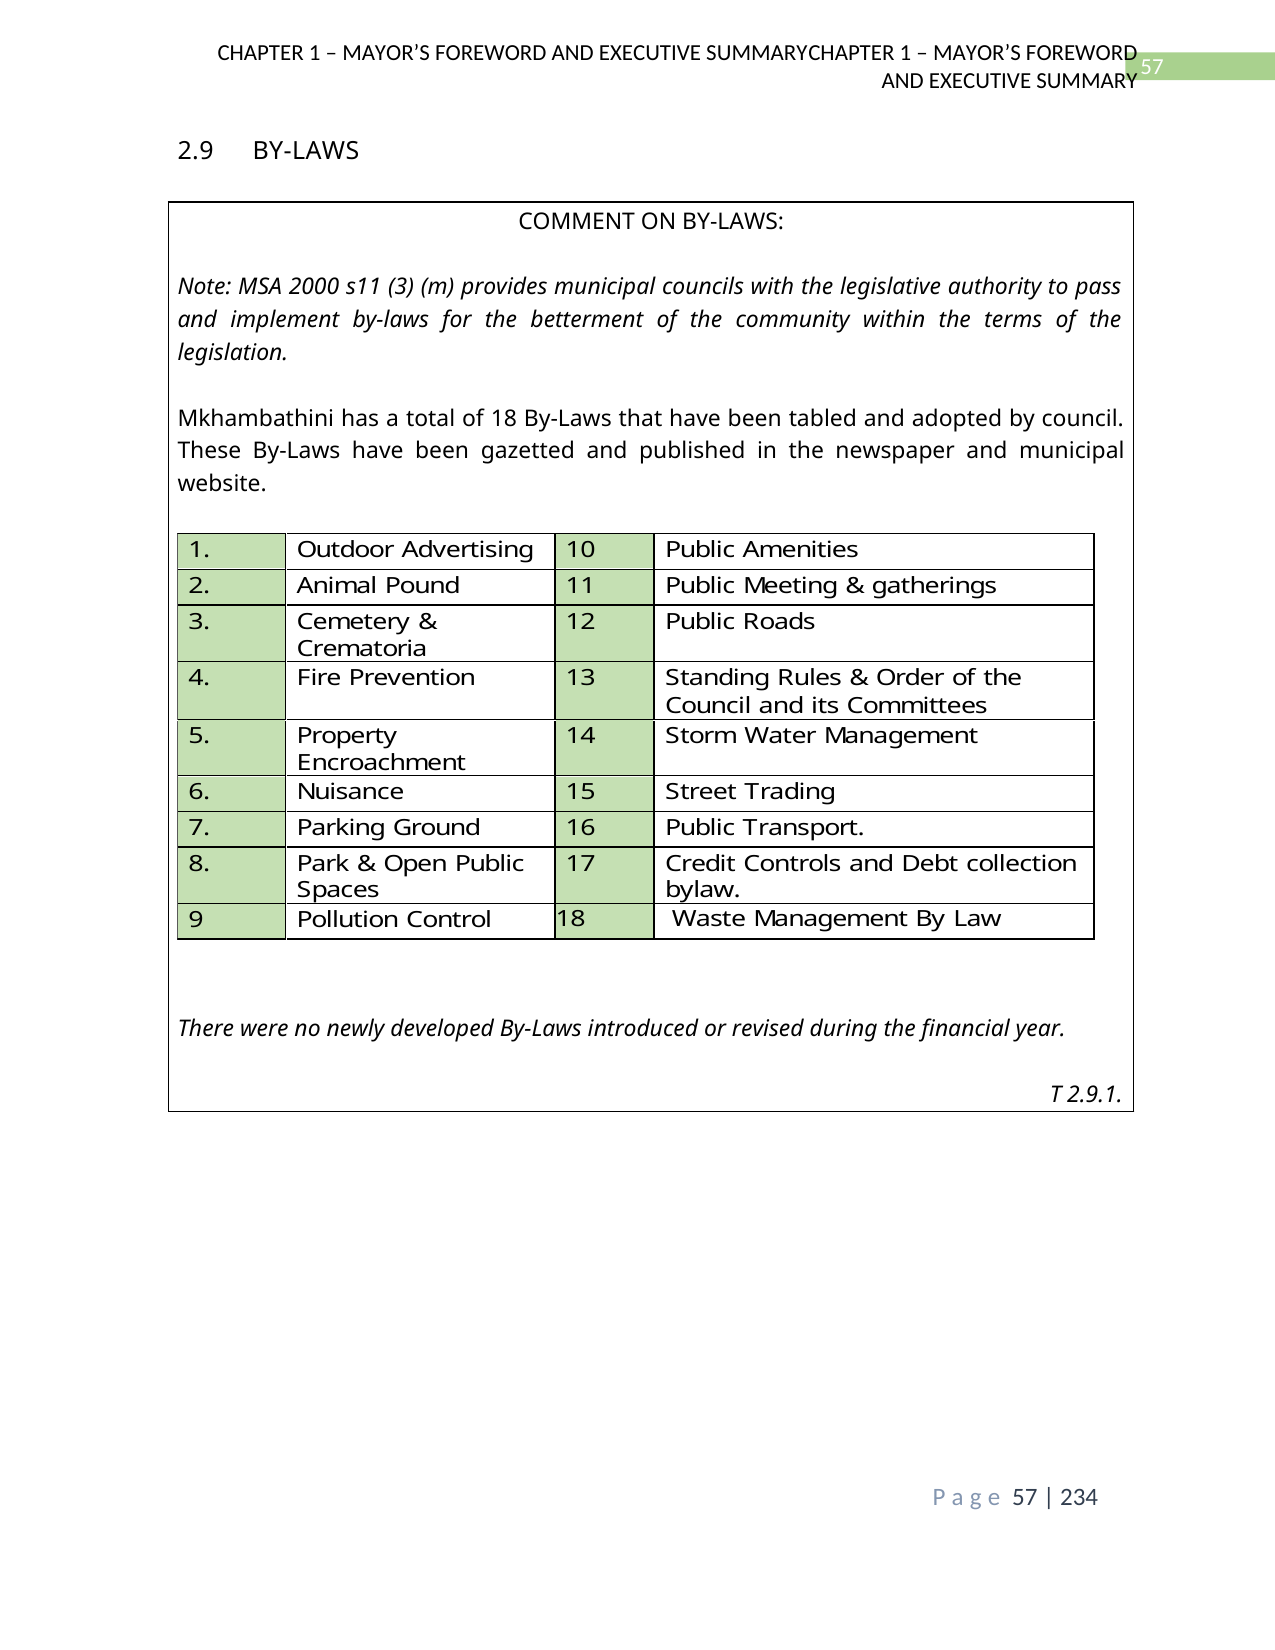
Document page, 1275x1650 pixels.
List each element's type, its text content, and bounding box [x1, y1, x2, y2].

text Mkhambathini has a total of 18 By-Laws that have been tabled and adopted by council. These By-Laws have been gazetted and published in the newspaper and municipal website. [169, 398, 1133, 498]
text COMMENT ON BY-LAWS: [169, 203, 1133, 236]
text T 2.9.1. [169, 1074, 1133, 1111]
subtitle 2.9 BY-LAWS [177, 133, 1125, 167]
text Note: MSA 2000 s11 (3) (m) provides municipal councils with the legislative authority to pass and implement by-laws for the betterment of the community within the terms of the legislation. [169, 267, 1133, 367]
text There were no newly developed By-Laws introduced or revised during the financial year. [169, 1009, 1133, 1043]
